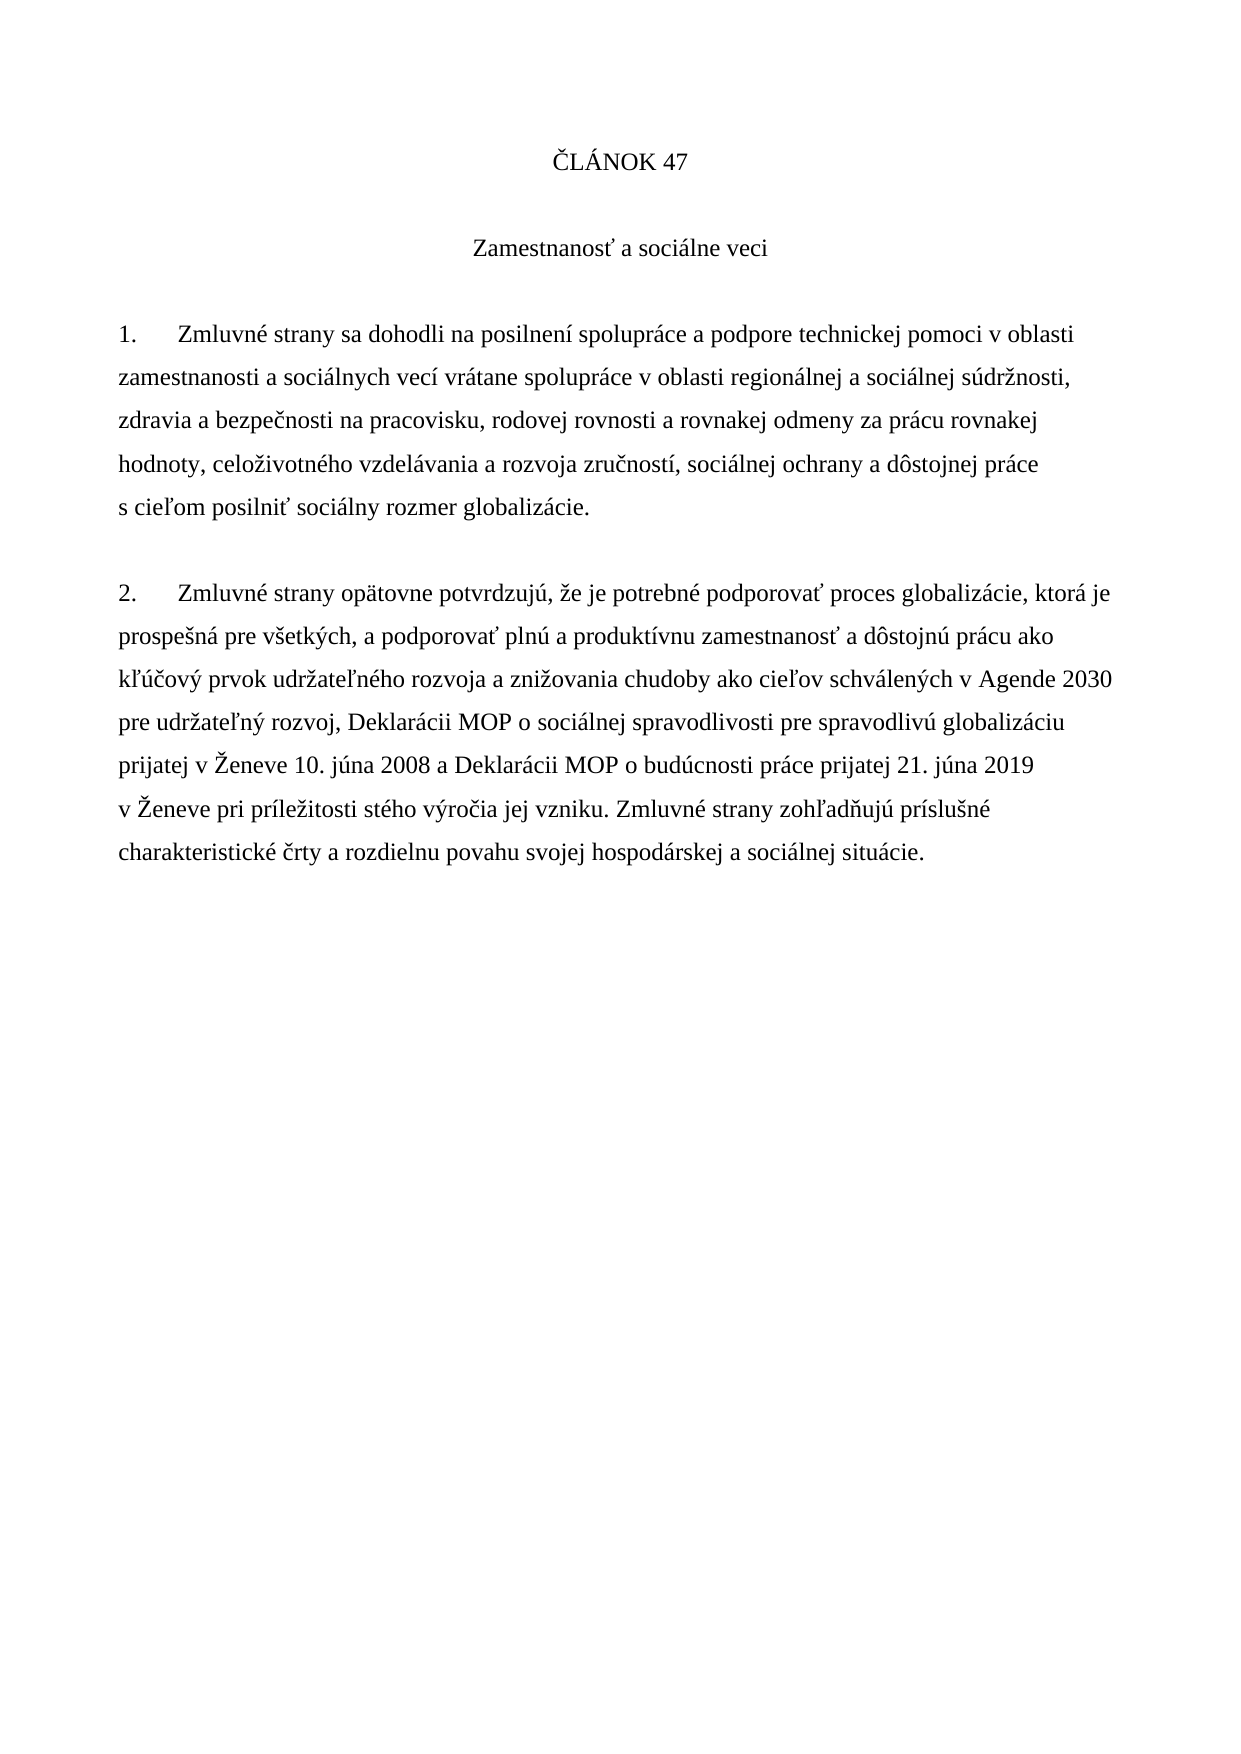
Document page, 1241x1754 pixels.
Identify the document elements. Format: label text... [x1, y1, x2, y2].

text 1. Zmluvné strany sa dohodli na posilnení spolupráce a podpore technickej pomoci v oblasti zamestnanosti a sociálnych vecí vrátane spolupráce v oblasti regionálnej a sociálnej súdržnosti, zdravia a bezpečnosti na pracovisku, rodovej rovnosti a rovnakej odmeny za prácu rovnakej hodnoty, celoživotného vzdelávania a rozvoja zručností, sociálnej ochrany a dôstojnej práce s cieľom posilniť sociálny rozmer globalizácie. [118, 319, 1122, 521]
text Zamestnanosť a sociálne veci [118, 233, 1122, 262]
text ČLÁNOK 47 [118, 147, 1122, 176]
text 2. Zmluvné strany opätovne potvrdzujú, že je potrebné podporovať proces globalizácie, ktorá je prospešná pre všetkých, a podporovať plnú a produktívnu zamestnanosť a dôstojnú prácu ako kľúčový prvok udržateľného rozvoja a znižovania chudoby ako cieľov schválených v Agende 2030 pre udržateľný rozvoj, Deklarácii MOP o sociálnej spravodlivosti pre spravodlivú globalizáciu prijatej v Ženeve 10. júna 2008 a Deklarácii MOP o budúcnosti práce prijatej 21. júna 2019 v Ženeve pri príležitosti stého výročia jej vzniku. Zmluvné strany zohľadňujú príslušné charakteristické črty a rozdielnu povahu svojej hospodárskej a sociálnej situácie. [118, 578, 1122, 866]
